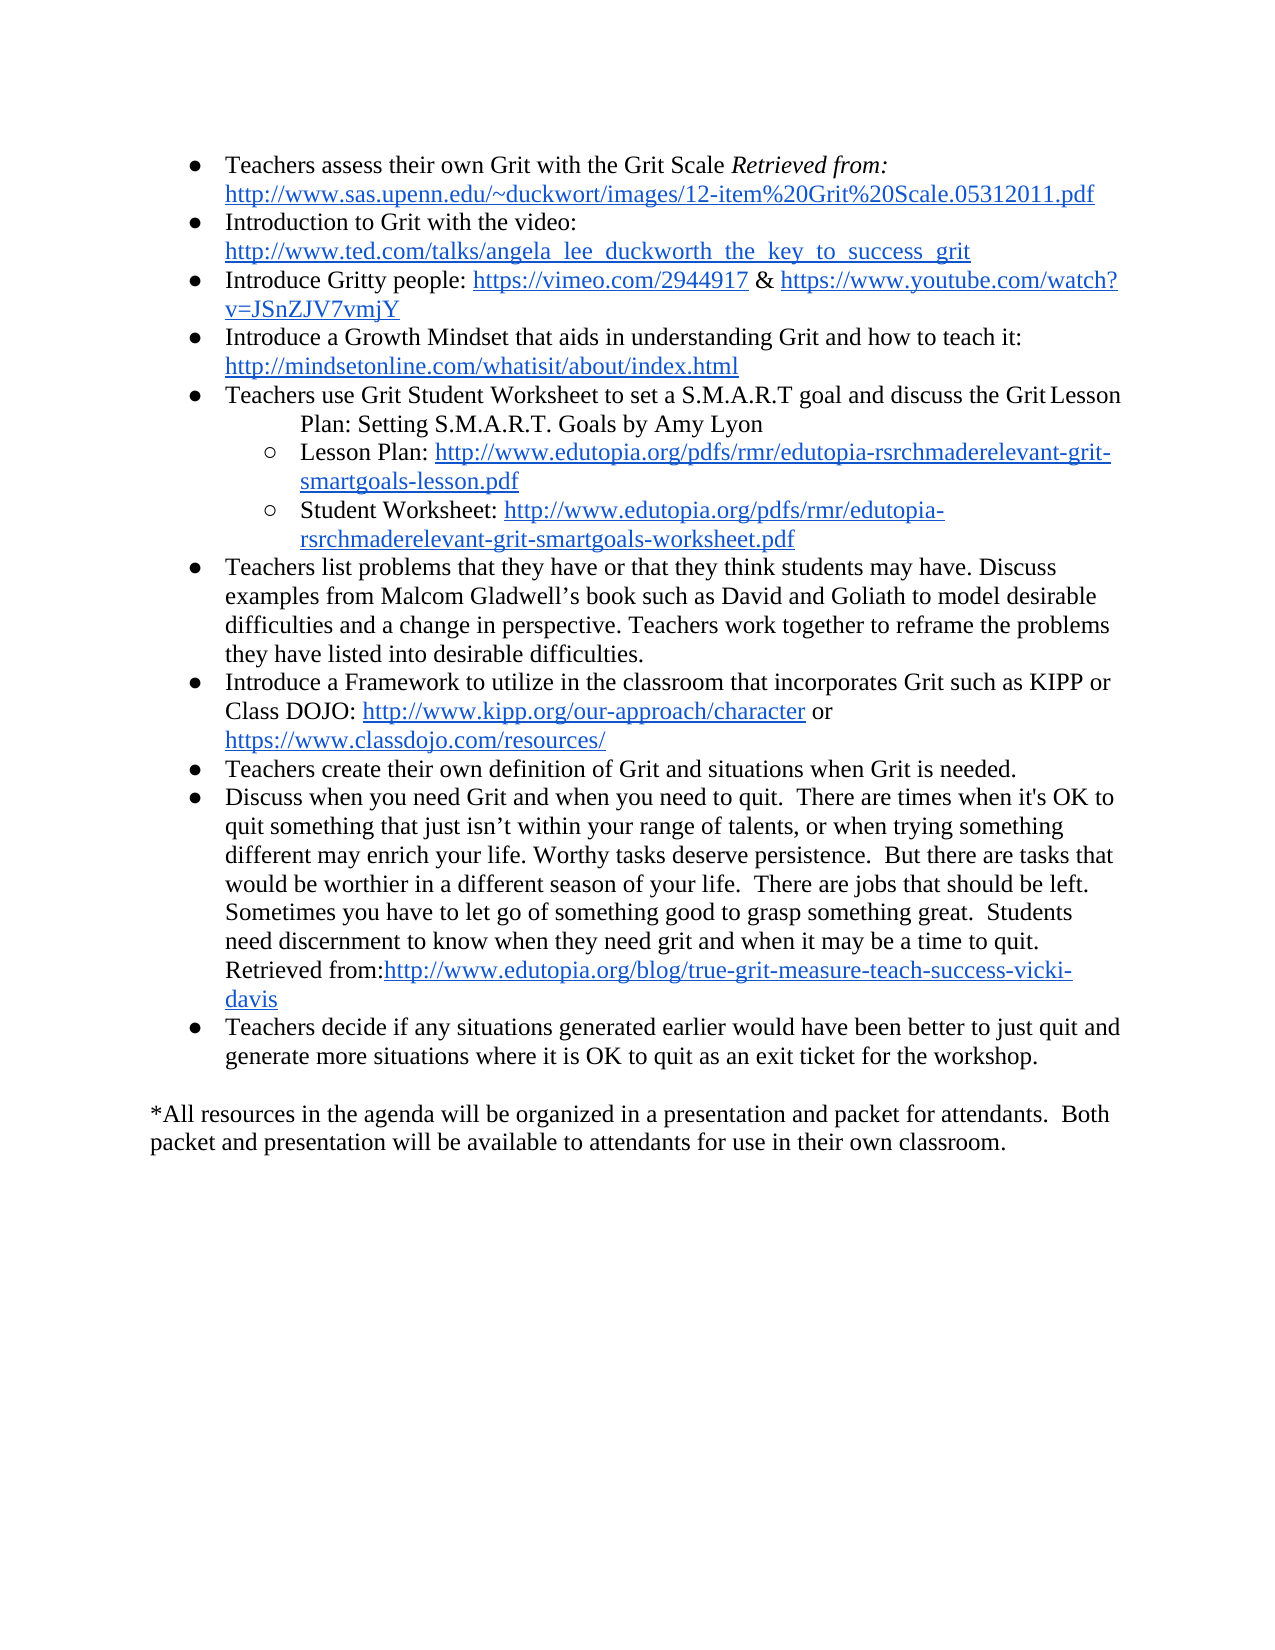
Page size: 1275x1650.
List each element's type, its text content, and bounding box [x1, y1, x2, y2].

list Teachers create their own definition of Grit and situations when Grit is needed. [187, 754, 1125, 782]
list Discuss when you need Grit and when you need to quit. There are times when it's OK to quit something that just isn’t within your range of talents, or when trying something different may enrich your life. Worthy tasks deserve persistence. But there are tasks that would be worthier in a different season of your life. There are jobs that should be left. Sometimes you have to let go of something good to grasp something great. Students need discernment to know when they need grit and when it may be a time to quit. Retrieved from:http://www.edutopia.org/blog/true-grit-measure-teach-success-vicki-davis [187, 782, 1125, 1012]
list Teachers decide if any situations generated earlier would have been better to just quit and generate more situations where it is OK to quit as an exit ticket for the workshop. [187, 1012, 1125, 1070]
list Introduce a Growth Mindset that aids in understanding Grit and how to teach it: http://mindsetonline.com/whatisit/about/index.html [187, 322, 1125, 380]
list Introduce a Framework to utilize in the classroom that incorporates Grit such as KIPP or Class DOJO: http://www.kipp.org/our-approach/character or https://www.classdojo.com/resources/ [187, 667, 1125, 754]
text *All resources in the agenda will be organized in a presentation and packet for attendants. Both packet and presentation will be available to attendants for use in their own classroom. [150, 1099, 1125, 1156]
list Teachers use Grit Student Worksheet to set a S.M.A.R.T goal and discuss the Grit Lesson Plan: Setting S.M.A.R.T. Goals by Amy Lyon [187, 380, 1125, 437]
list Introduction to Grit with the video: http://www.ted.com/talks/angela_lee_duckworth_the_key_to_success_grit [187, 207, 1125, 265]
list Teachers list problems that they have or that they think students may have. Discuss examples from Malcom Gladwell’s book such as David and Goliath to model desirable difficulties and a change in perspective. Teachers work together to reframe the problems they have listed into desirable difficulties. [187, 552, 1125, 667]
list Student Worksheet: http://www.edutopia.org/pdfs/rmr/edutopia-rsrchmaderelevant-grit-smartgoals-worksheet.pdf [262, 495, 1125, 552]
list Teachers assess their own Grit with the Grit Scale Retrieved from: http://www.sas.upenn.edu/~duckwort/images/12-item%20Grit%20Scale.05312011.pdf [187, 150, 1125, 207]
list Lesson Plan: http://www.edutopia.org/pdfs/rmr/edutopia-rsrchmaderelevant-grit-smartgoals-lesson.pdf [262, 437, 1125, 495]
list Introduce Gritty people: https://vimeo.com/2944917 & https://www.youtube.com/watch?v=JSnZJV7vmjY [187, 265, 1125, 322]
